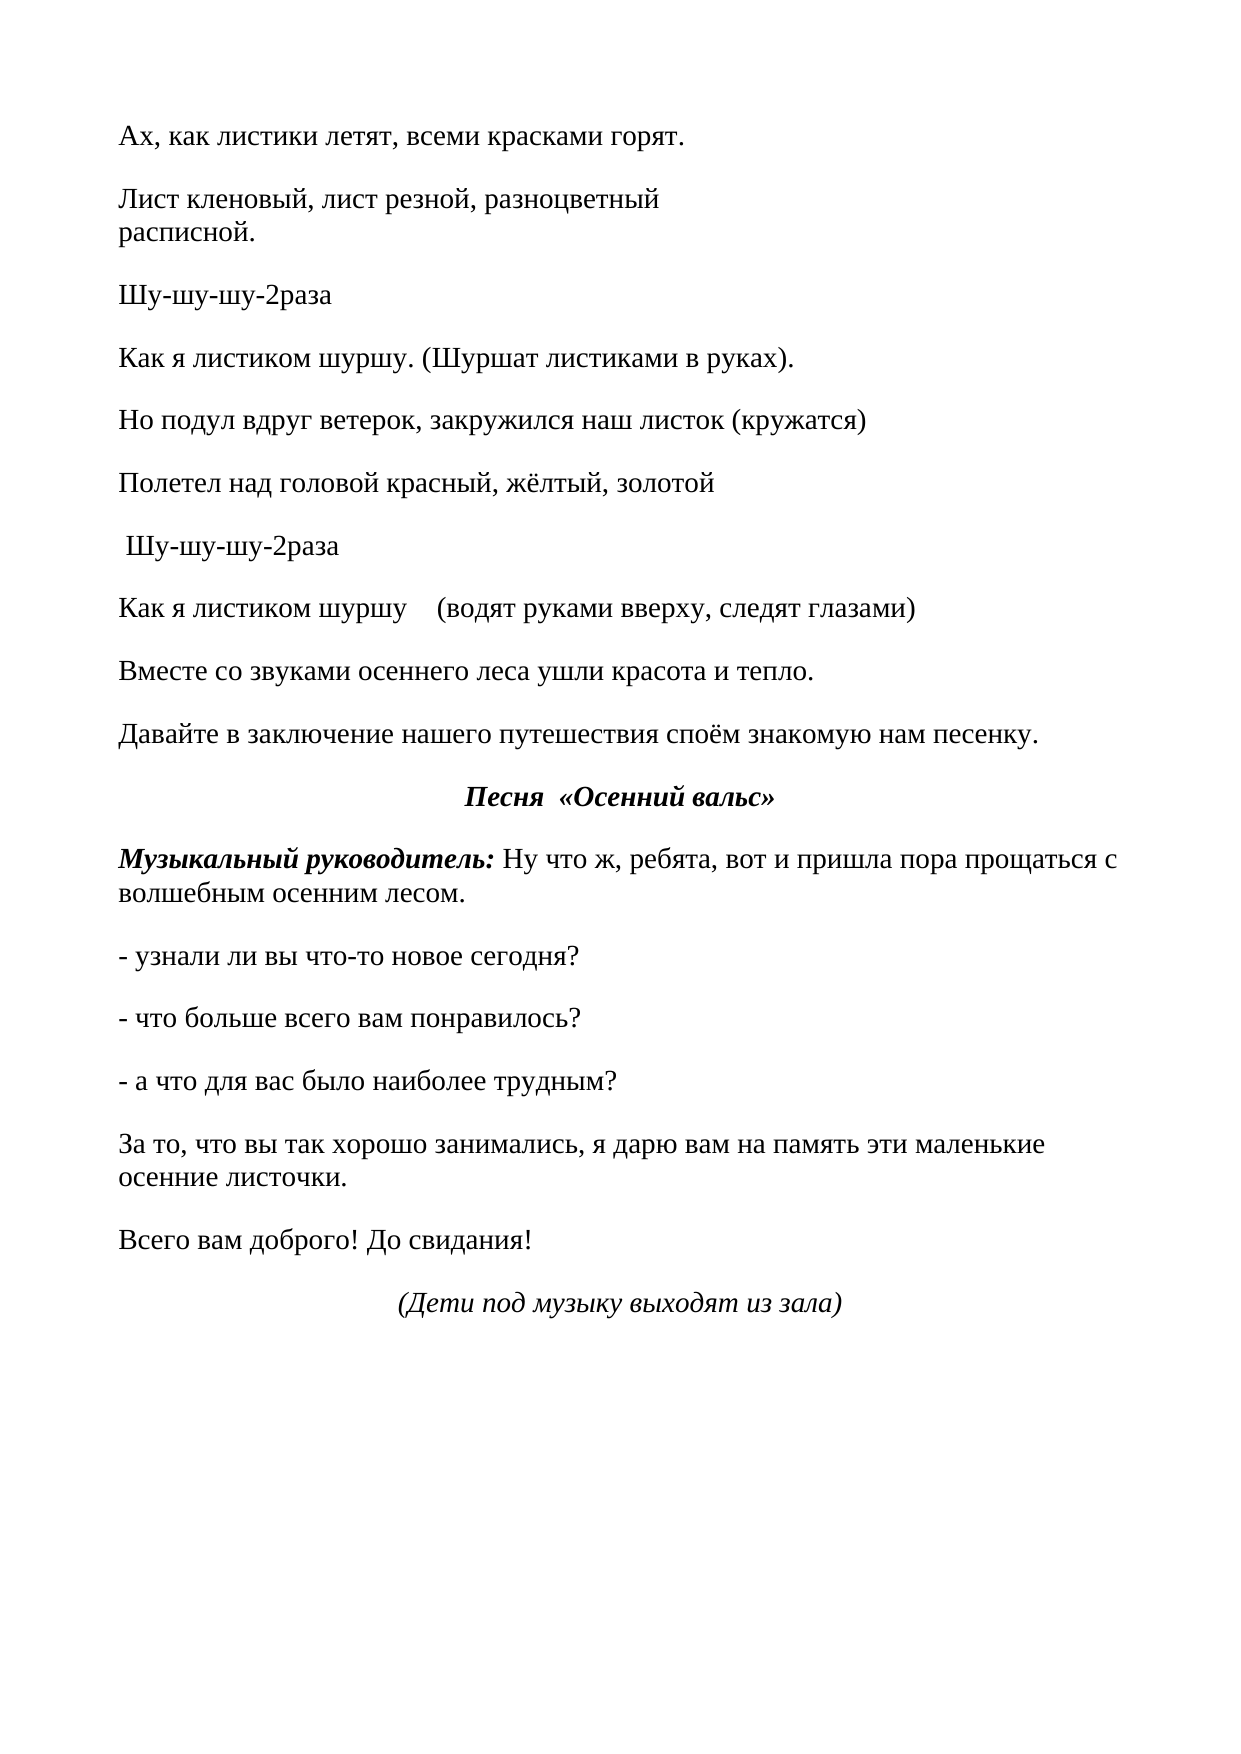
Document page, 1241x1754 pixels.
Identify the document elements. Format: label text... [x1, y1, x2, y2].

text Как я листиком шуршу (водят руками вверху, следят глазами) [118, 591, 1122, 624]
text Шу-шу-шу-2раза [118, 528, 1122, 561]
text Полетел над головой красный, жёлтый, золотой [118, 465, 1122, 499]
text Но подул вдруг ветерок, закружился наш листок (кружатся) [118, 402, 1122, 436]
text Песня «Осенний вальс» [118, 779, 1122, 812]
text Ах, как листики летят, всеми красками горят. [118, 118, 1122, 152]
text - узнали ли вы что-то новое сегодня? [118, 938, 1122, 971]
text Вместе со звуками осеннего леса ушли красота и тепло. [118, 653, 1122, 687]
text Всего вам доброго! До свидания! [118, 1222, 1122, 1256]
text Музыкальный руководитель: Ну что ж, ребята, вот и пришла пора прощаться с волшебным осенним лесом. [118, 841, 1122, 908]
text Лист кленовый, лист резной, разноцветный расписной. [118, 181, 1122, 248]
text (Дети под музыку выходят из зала) [118, 1285, 1122, 1318]
text Как я листиком шуршу. (Шуршат листиками в руках). [118, 340, 1122, 373]
text - что больше всего вам понравилось? [118, 1000, 1122, 1034]
text Давайте в заключение нашего путешествия споём знакомую нам песенку. [118, 716, 1122, 749]
text Шу-шу-шу-2раза [118, 277, 1122, 311]
text - а что для вас было наиболее трудным? [118, 1063, 1122, 1097]
text За то, что вы так хорошо занимались, я дарю вам на память эти маленькие осенние листочки. [118, 1126, 1122, 1193]
